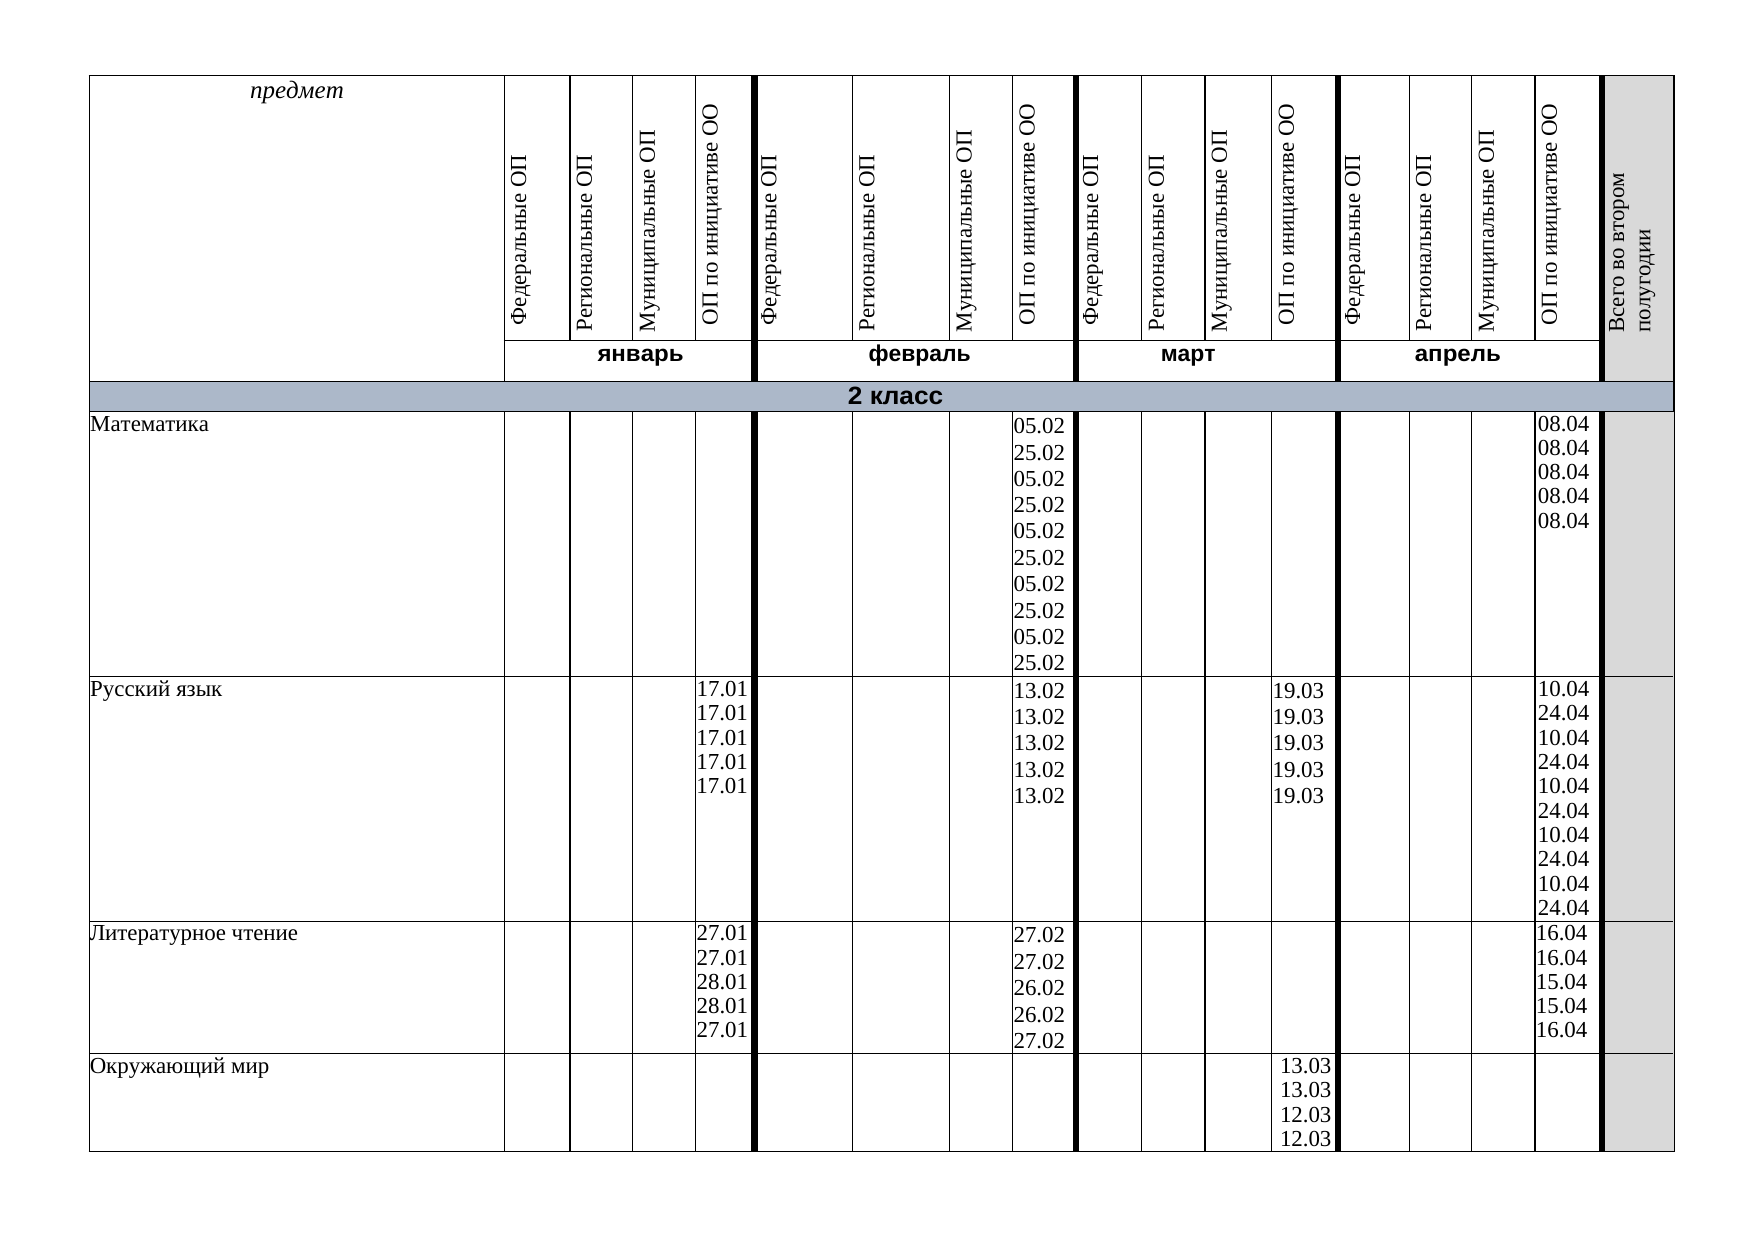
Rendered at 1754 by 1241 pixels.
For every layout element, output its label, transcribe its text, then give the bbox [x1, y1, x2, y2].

table_cell [1341, 922, 1409, 1053]
table_header Федеральные ОП [758, 76, 852, 339]
table_cell [758, 412, 852, 676]
table_header ОП по инициативе ОО [1272, 76, 1335, 339]
table_cell [633, 1054, 695, 1151]
table_cell [853, 922, 949, 1053]
table_cell [1142, 922, 1204, 1053]
table_cell [758, 922, 852, 1053]
table_cell [1472, 922, 1534, 1053]
table_cell [950, 1054, 1012, 1151]
table_cell [696, 412, 751, 676]
table_cell [1472, 677, 1534, 921]
table_cell [758, 677, 852, 921]
table_cell 10.04 24.04 10.04 24.04 10.04 24.04 10.04 24.04 10.04 24.04 [1536, 677, 1599, 921]
table_cell [1079, 412, 1141, 676]
table_cell [950, 677, 1012, 921]
table_cell [1142, 1054, 1204, 1151]
table_header Региональные ОП [571, 76, 632, 339]
table_header Региональные ОП [1410, 76, 1471, 339]
table_header ОП по инициативе ОО [1536, 76, 1599, 339]
table_header Муниципальные ОП [633, 76, 695, 339]
table_cell [571, 677, 632, 921]
table_header Федеральные ОП [1079, 76, 1141, 339]
table_cell 08.04 08.04 08.04 08.04 08.04 [1536, 412, 1599, 676]
table_cell [1410, 412, 1471, 676]
table_cell Русский язык [90, 677, 504, 921]
table_cell [1472, 1054, 1534, 1151]
table_cell [633, 922, 695, 1053]
table_cell [1605, 676, 1674, 921]
table_cell [505, 922, 569, 1053]
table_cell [1272, 1054, 1335, 1151]
table_cell [950, 922, 1012, 1053]
table_header Региональные ОП [1142, 76, 1204, 339]
table_cell [1206, 412, 1271, 676]
table_header Федеральные ОП [505, 76, 569, 339]
table_cell [1206, 1054, 1271, 1151]
table_cell февраль [758, 341, 1073, 381]
table_header Федеральные ОП [1341, 76, 1409, 339]
table_cell 2 класс [90, 382, 1673, 411]
table_cell [1341, 677, 1409, 921]
table_cell [505, 1054, 569, 1151]
table_cell [1142, 412, 1204, 676]
table_cell январь [505, 341, 751, 381]
table_cell [1605, 1053, 1674, 1151]
table_cell [1410, 677, 1471, 921]
table_cell 27.01 27.01 28.01 28.01 27.01 [696, 922, 751, 1053]
table_cell [853, 677, 949, 921]
table_cell [1079, 922, 1141, 1053]
table_cell Окружающий мир [90, 1054, 504, 1151]
table_cell 13.02 13.02 13.02 13.02 13.02 [1013, 677, 1073, 921]
table_cell [758, 1054, 852, 1151]
table_cell Математика [90, 412, 504, 676]
table_header Муниципальные ОП [1472, 76, 1534, 339]
table_cell [1341, 1054, 1409, 1151]
table_header ОП по инициативе ОО [696, 76, 751, 339]
table_cell [1013, 1054, 1073, 1151]
table_header Всего во втором полугодии [1605, 76, 1673, 381]
table_cell [1410, 1054, 1471, 1151]
table_cell [1536, 1054, 1599, 1151]
table_cell [1206, 922, 1271, 1053]
table_cell [1410, 922, 1471, 1053]
table_cell [1272, 922, 1335, 1053]
table_cell 05.02 25.02 05.02 25.02 05.02 25.02 05.02 25.02 05.02 25.02 [1013, 412, 1073, 676]
table_header ОП по инициативе ОО [1013, 76, 1073, 339]
table_cell 19.03 19.03 19.03 19.03 19.03 [1272, 677, 1335, 921]
table_cell [571, 922, 632, 1053]
table_header Муниципальные ОП [1206, 76, 1271, 339]
table_cell [1142, 677, 1204, 921]
table_header предмет [90, 76, 504, 381]
table_cell [853, 1054, 949, 1151]
table_cell [505, 412, 569, 676]
table_cell [571, 412, 632, 676]
table_cell Литературное чтение [90, 922, 504, 1053]
table_cell 17.01 17.01 17.01 17.01 17.01 [696, 677, 751, 921]
table_cell [633, 677, 695, 921]
table_cell [1341, 412, 1409, 676]
table_cell [571, 1054, 632, 1151]
table_header Муниципальные ОП [950, 76, 1012, 339]
table_cell [853, 412, 949, 676]
table_cell март [1079, 341, 1335, 381]
table_cell [1079, 1054, 1141, 1151]
table_cell [1472, 412, 1534, 676]
table_cell [1206, 677, 1271, 921]
table_cell [1079, 677, 1141, 921]
table_cell [633, 412, 695, 676]
table_cell [696, 1054, 751, 1151]
table_cell [1605, 412, 1674, 676]
table_cell [1272, 412, 1335, 676]
table_cell 16.04 16.04 15.04 15.04 16.04 [1536, 922, 1599, 1053]
table_cell [950, 412, 1012, 676]
table_header Региональные ОП [853, 76, 949, 339]
table_cell [505, 677, 569, 921]
table_cell апрель [1341, 341, 1599, 381]
table_cell [1605, 921, 1674, 1053]
table_cell 27.02 27.02 26.02 26.02 27.02 [1013, 922, 1073, 1053]
